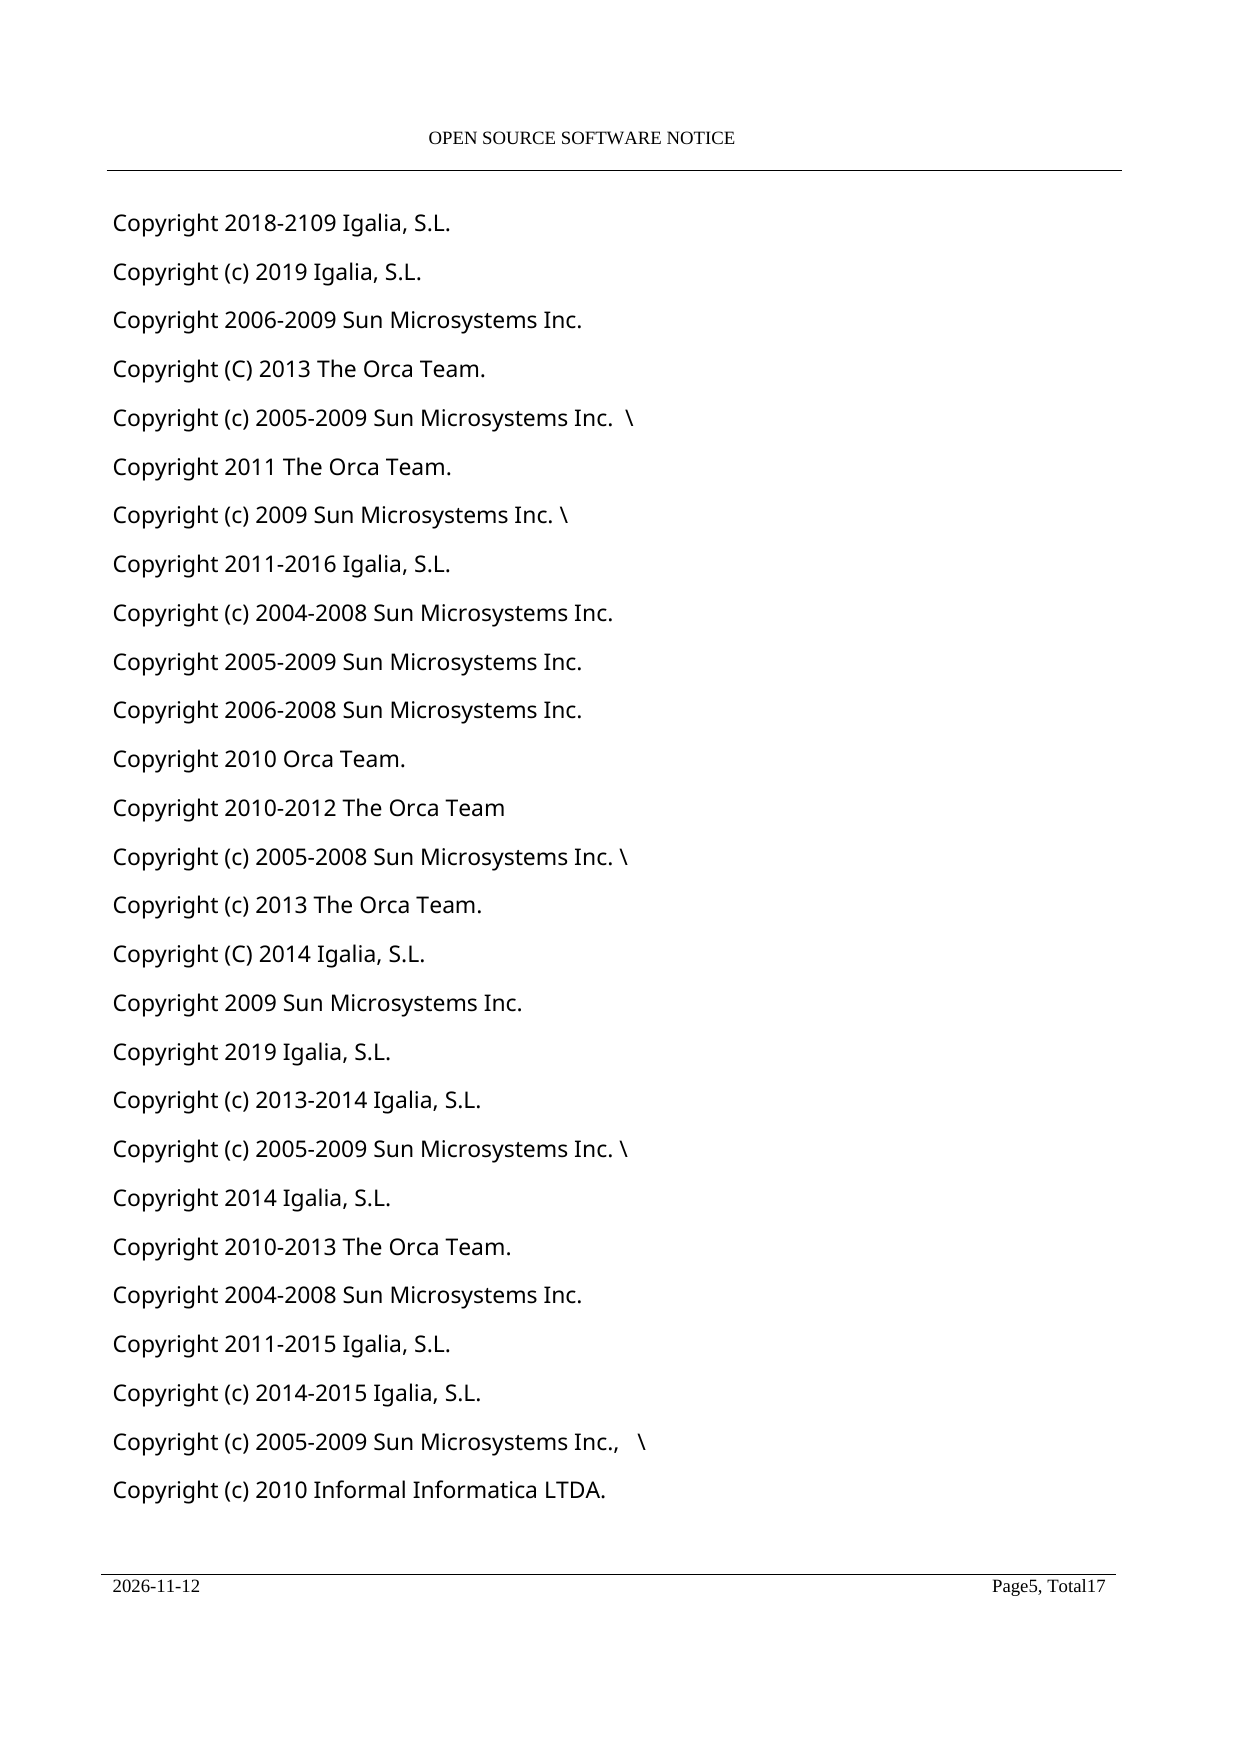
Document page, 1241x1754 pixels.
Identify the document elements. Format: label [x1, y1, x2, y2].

text [112, 206, 1128, 1555]
